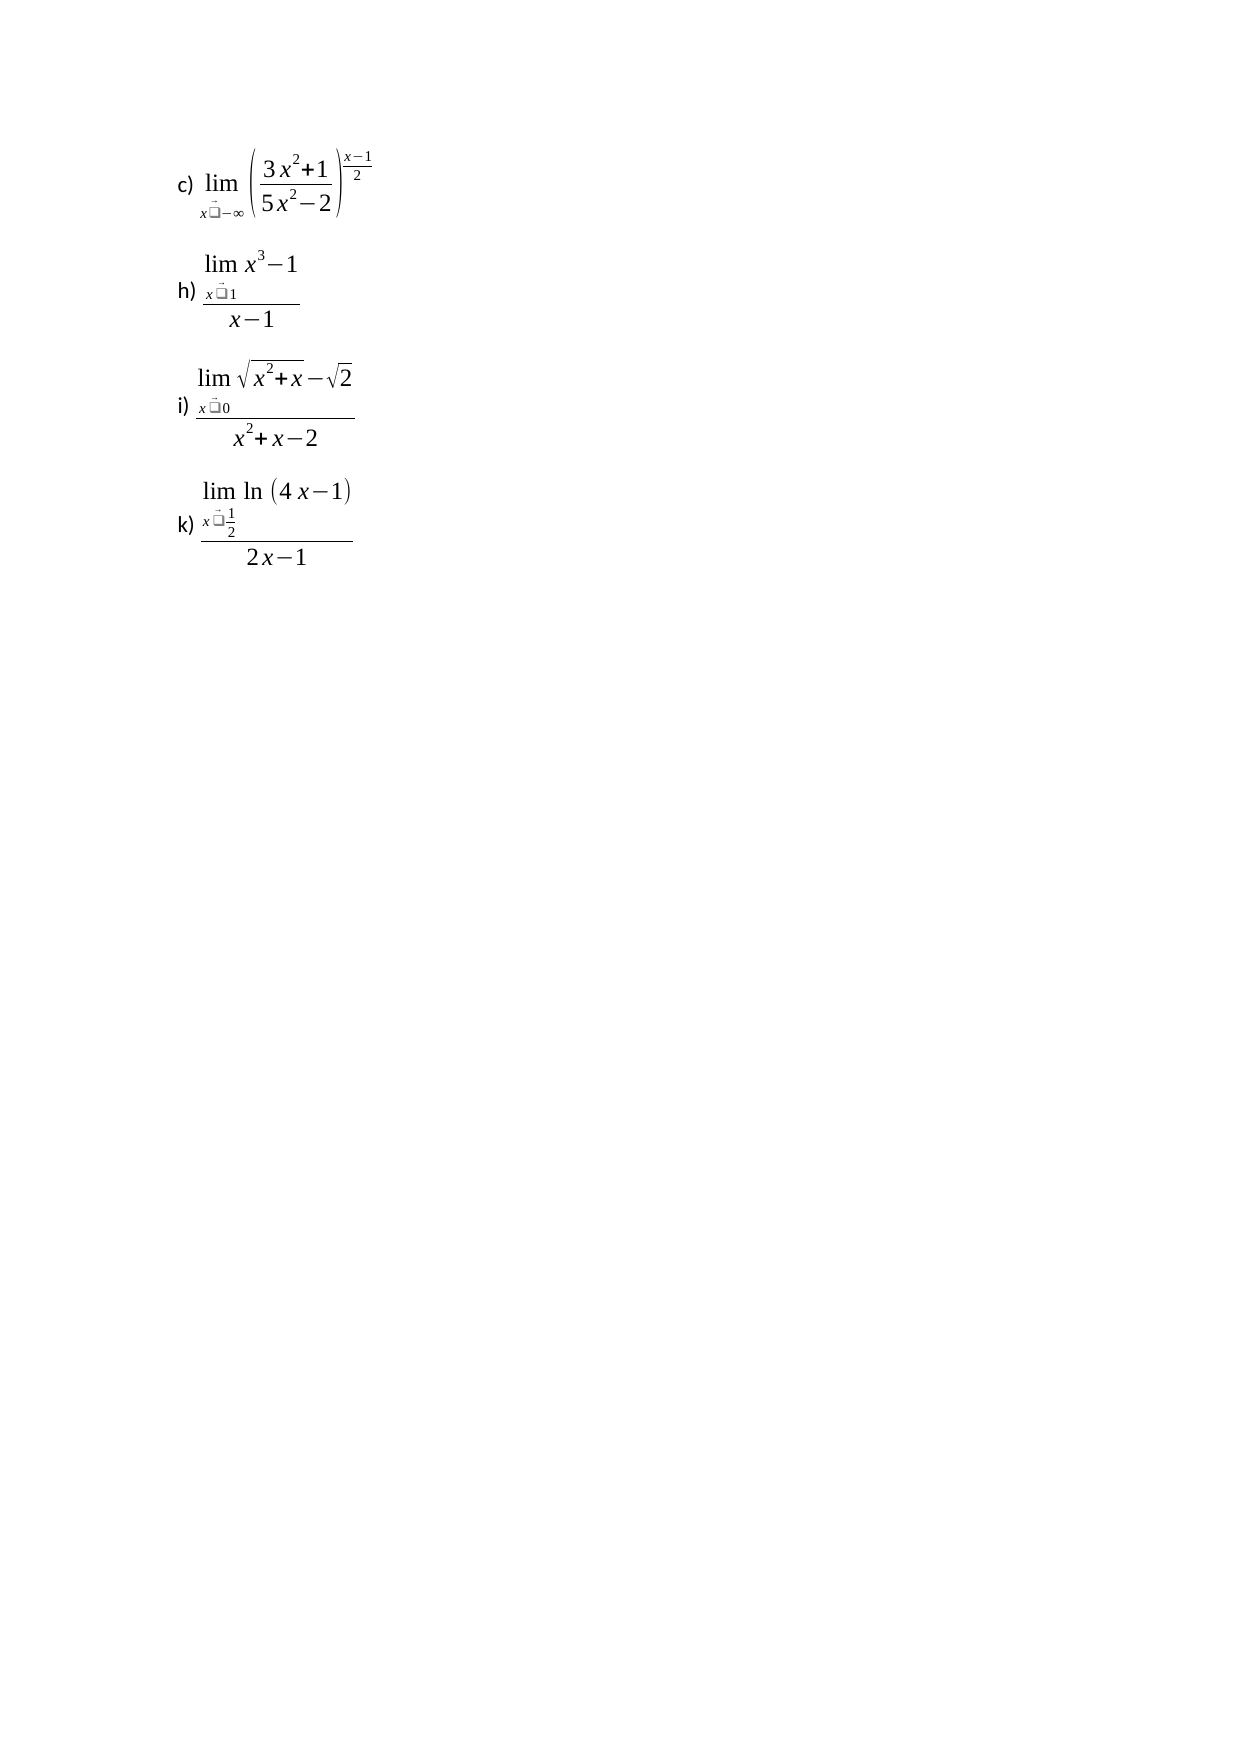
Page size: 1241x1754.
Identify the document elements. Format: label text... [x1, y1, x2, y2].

text k) [177, 477, 1152, 571]
text h) [177, 246, 1152, 333]
text i) [177, 358, 1152, 452]
text c) [177, 148, 1152, 221]
